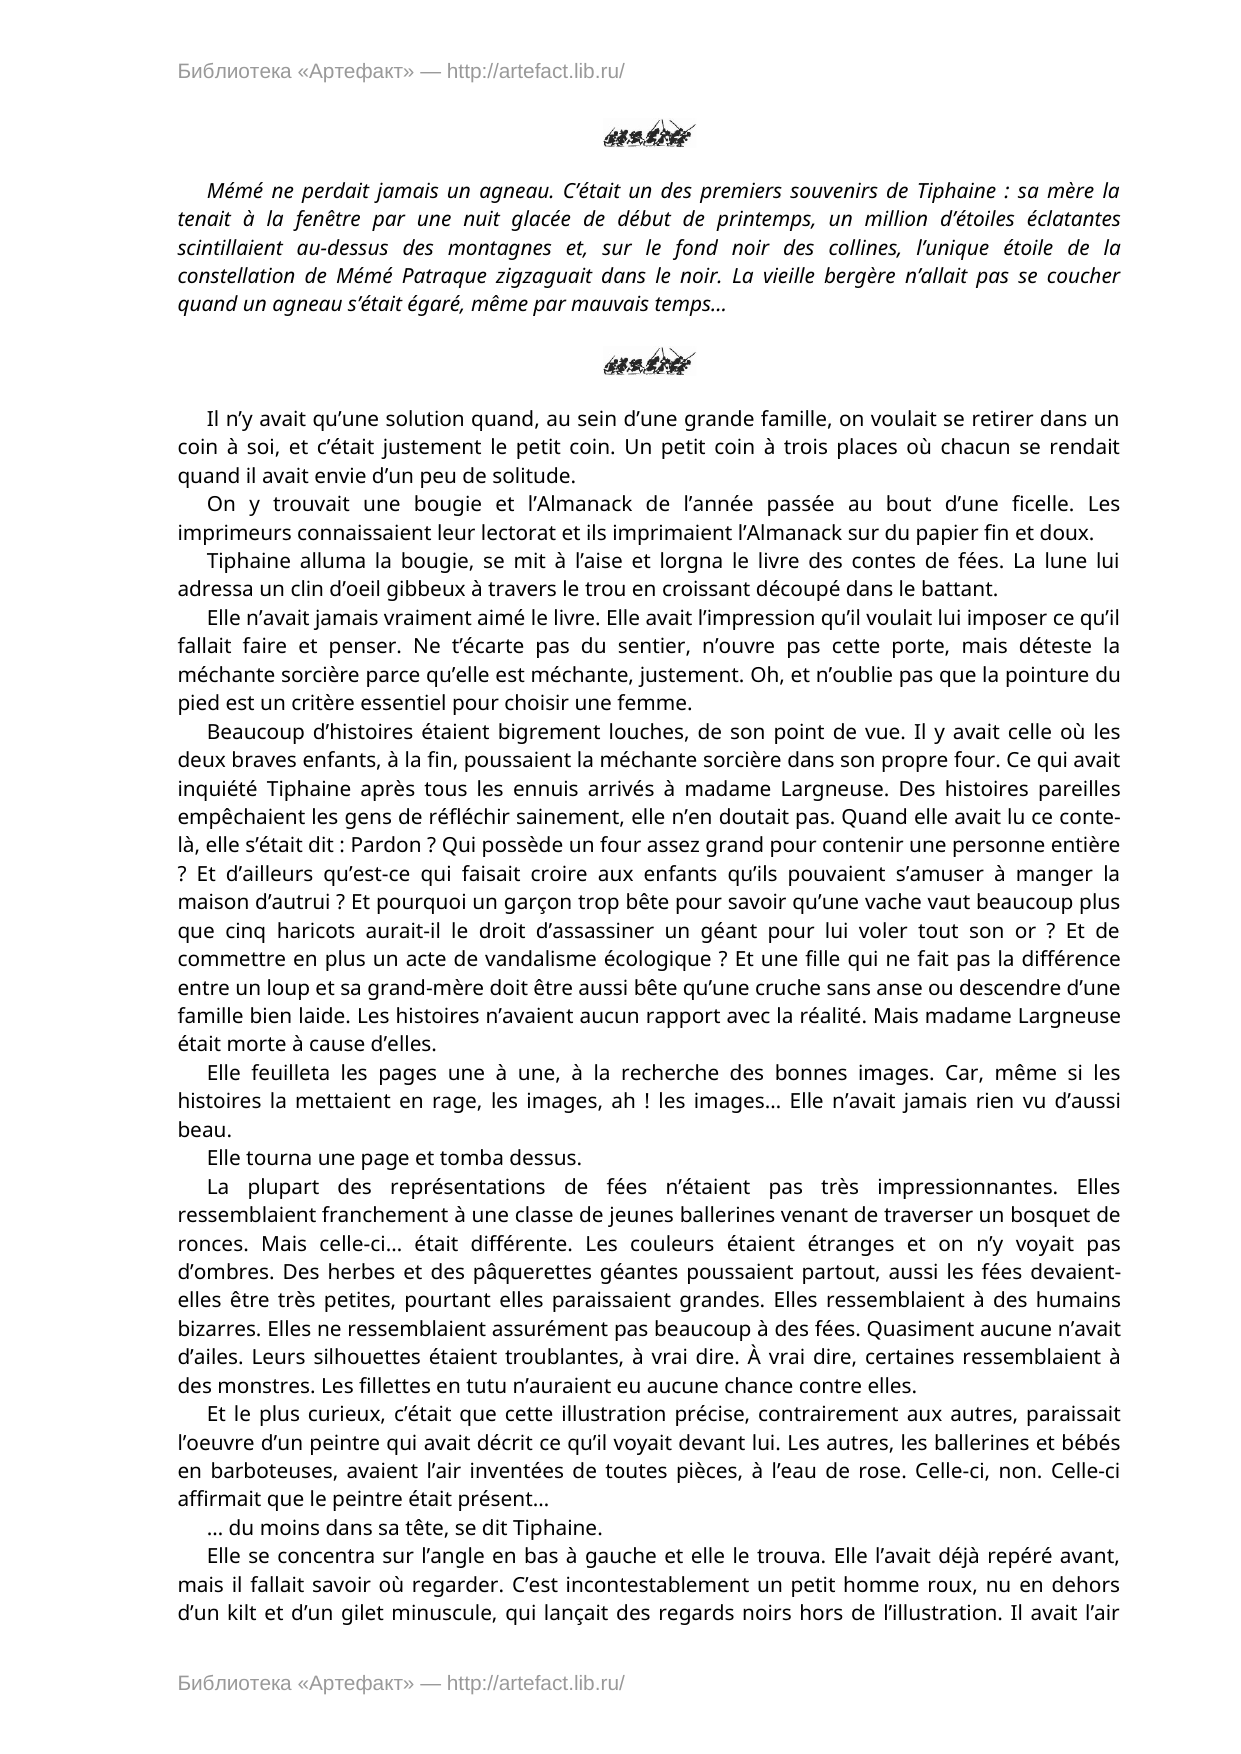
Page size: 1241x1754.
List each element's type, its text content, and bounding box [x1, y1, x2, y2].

text … du moins dans sa tête, se dit Tiphaine. [177, 1513, 1122, 1541]
text Et le plus curieux, c’était que cette illustration précise, contrairement aux autres, paraissait l’oeuvre d’un peintre qui avait décrit ce qu’il voyait devant lui. Les autres, les ballerines et bébés en barboteuses, avaient l’air inventées de toutes pièces, à l’eau de rose. Celle-ci, non. Celle-ci affirmait que le peintre était présent… [177, 1399, 1122, 1513]
text Tiphaine alluma la bougie, se mit à l’aise et lorgna le livre des contes de fées. La lune lui adressa un clin d’oeil gibbeux à travers le trou en croissant découpé dans le battant. [177, 546, 1122, 603]
text Elle feuilleta les pages une à une, à la recherche des bonnes images. Car, même si les histoires la mettaient en rage, les images, ah ! les images… Elle n’avait jamais rien vu d’aussi beau. [177, 1058, 1122, 1143]
picture [602, 346, 697, 376]
text Beaucoup d’histoires étaient bigrement louches, de son point de vue. Il y avait celle où les deux braves enfants, à la fin, poussaient la méchante sorcière dans son propre four. Ce qui avait inquiété Tiphaine après tous les ennuis arrivés à madame Largneuse. Des histoires pareilles empêchaient les gens de réfléchir sainement, elle n’en doutait pas. Quand elle avait lu ce conte-là, elle s’était dit : Pardon ? Qui possède un four assez grand pour contenir une personne entière ? Et d’ailleurs qu’est-ce qui faisait croire aux enfants qu’ils pouvaient s’amuser à manger la maison d’autrui ? Et pourquoi un garçon trop bête pour savoir qu’une vache vaut beaucoup plus que cinq haricots aurait-il le droit d’assassiner un géant pour lui voler tout son or ? Et de commettre en plus un acte de vandalisme écologique ? Et une fille qui ne fait pas la différence entre un loup et sa grand-mère doit être aussi bête qu’une cruche sans anse ou descendre d’une famille bien laide. Les histoires n’avaient aucun rapport avec la réalité. Mais madame Largneuse était morte à cause d’elles. [177, 717, 1122, 1058]
text Elle tourna une page et tomba dessus. [177, 1143, 1122, 1172]
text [177, 1541, 1122, 1627]
text Il n’y avait qu’une solution quand, au sein d’une grande famille, on voulait se retirer dans un coin à soi, et c’était justement le petit coin. Un petit coin à trois places où chacun se rendait quand il avait envie d’un peu de solitude. [177, 404, 1122, 489]
text On y trouvait une bougie et l’Almanack de l’année passée au bout d’une ficelle. Les imprimeurs connaissaient leur lectorat et ils imprimaient l’Almanack sur du papier fin et doux. [177, 489, 1122, 546]
text La plupart des représentations de fées n’étaient pas très impressionnantes. Elles ressemblaient franchement à une classe de jeunes ballerines venant de traverser un bosquet de ronces. Mais celle-ci… était différente. Les couleurs étaient étranges et on n’y voyait pas d’ombres. Des herbes et des pâquerettes géantes poussaient partout, aussi les fées devaient-elles être très petites, pourtant elles paraissaient grandes. Elles ressemblaient à des humains bizarres. Elles ne ressemblaient assurément pas beaucoup à des fées. Quasiment aucune n’avait d’ailes. Leurs silhouettes étaient troublantes, à vrai dire. À vrai dire, certaines ressemblaient à des monstres. Les fillettes en tutu n’auraient eu aucune chance contre elles. [177, 1172, 1122, 1399]
text Elle n’avait jamais vraiment aimé le livre. Elle avait l’impression qu’il voulait lui imposer ce qu’il fallait faire et penser. Ne t’écarte pas du sentier, n’ouvre pas cette porte, mais déteste la méchante sorcière parce qu’elle est méchante, justement. Oh, et n’oublie pas que la pointure du pied est un critère essentiel pour choisir une femme. [177, 603, 1122, 717]
picture [602, 118, 697, 148]
text Mémé ne perdait jamais un agneau. C’était un des premiers souvenirs de Tiphaine : sa mère la tenait à la fenêtre par une nuit glacée de début de printemps, un million d’étoiles éclatantes scintillaient au-dessus des montagnes et, sur le fond noir des collines, l’unique étoile de la constellation de Mémé Patraque zigzaguait dans le noir. La vieille bergère n’allait pas se coucher quand un agneau s’était égaré, même par mauvais temps… [177, 176, 1122, 318]
